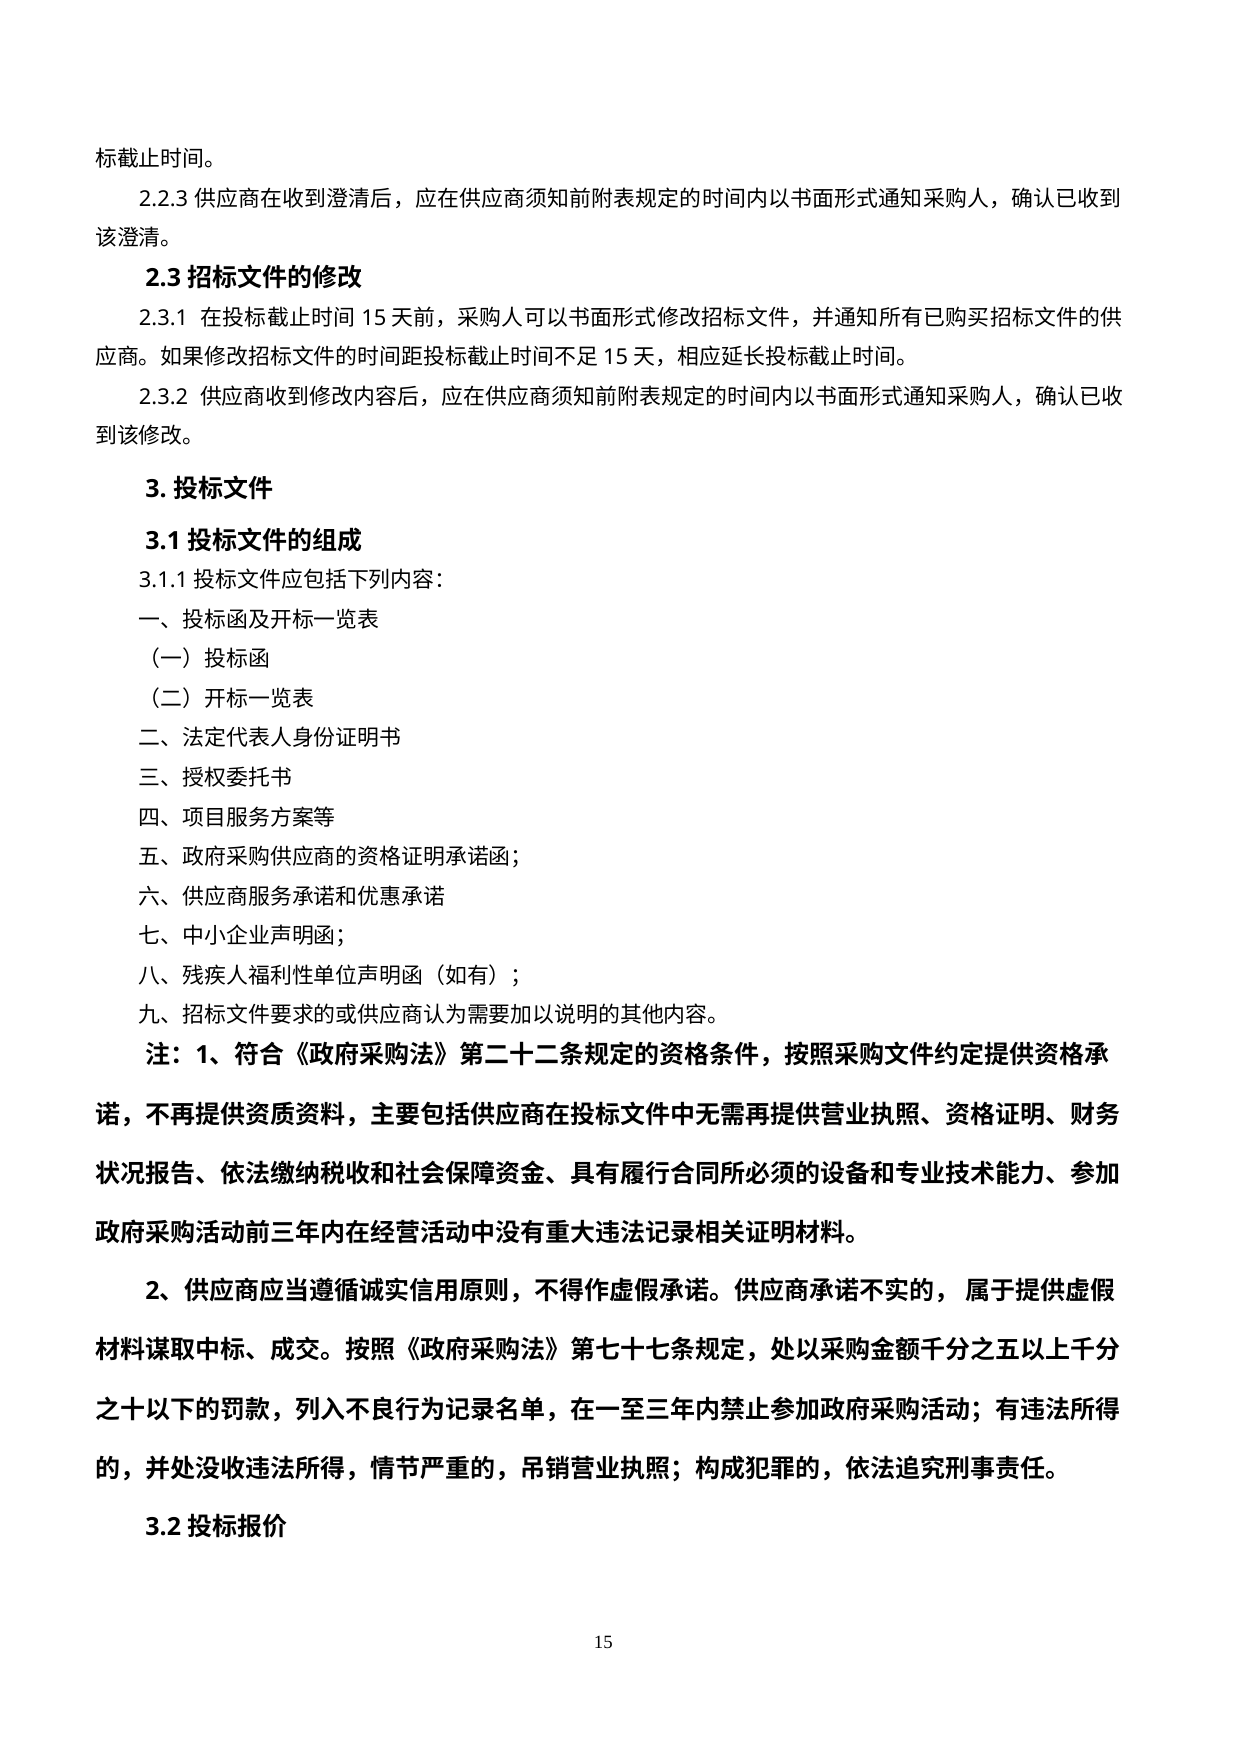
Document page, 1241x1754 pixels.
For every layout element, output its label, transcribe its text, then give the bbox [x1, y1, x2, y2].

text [95, 137, 1124, 177]
text 八、残疾人福利性单位声明函（如有）； [95, 954, 1124, 993]
text 2.3.1 在投标截止时间 15天前，采购人可以书面形式修改招标文件，并通知所有已购买招标文件的供应商。如果修改招标文件的时间距投标截止时间不足 15 天，相应延长投标截止时间。 [95, 296, 1124, 375]
title 3. 投标文件 [95, 466, 1231, 506]
text 四、项目服务方案等 [95, 796, 1124, 835]
text 2.3 招标文件的修改 [95, 256, 1124, 296]
text 三、授权委托书 [95, 756, 1124, 796]
text 九、招标文件要求的或供应商认为需要加以说明的其他内容。 [95, 993, 1124, 1033]
text （一）投标函 [95, 637, 1124, 677]
text 2、供应商应当遵循诚实信用原则，不得作虚假承诺。供应商承诺不实的， 属于提供虚假材料谋取中标、成交。按照《政府采购法》第七十七条规定，处以采购金额千分之五以上千分之十以下的罚款，列入不良行为记录名单，在一至三年内禁止参加政府采购活动；有违法所得的，并处没收违法所得，情节严重的，吊销营业执照；构成犯罪的，依法追究刑事责任。 [95, 1269, 1124, 1487]
text 六、供应商服务承诺和优惠承诺 [95, 875, 1124, 914]
text 五、政府采购供应商的资格证明承诺函； [95, 835, 1124, 875]
text 2.3.2 供应商收到修改内容后，应在供应商须知前附表规定的时间内以书面形式通知采购人，确认已收到该修改。 [95, 375, 1124, 454]
text 一、投标函及开标一览表 [95, 598, 1124, 637]
text 3.2 投标报价 [95, 1505, 1124, 1544]
text 3.1 投标文件的组成 [95, 518, 1124, 558]
text 3.1.1 投标文件应包括下列内容： [95, 558, 1124, 598]
text 七、中小企业声明函； [95, 914, 1124, 954]
text 2.2.3 供应商在收到澄清后，应在供应商须知前附表规定的时间内以书面形式通知采购人，确认已收到该澄清。 [95, 177, 1124, 256]
text （二）开标一览表 [95, 677, 1124, 716]
text 二、法定代表人身份证明书 [95, 716, 1124, 756]
text 注：1、符合《政府采购法》第二十二条规定的资格条件，按照采购文件约定提供资格承诺，不再提供资质资料，主要包括供应商在投标文件中无需再提供营业执照、资格证明、财务状况报告、依法缴纳税收和社会保障资金、具有履行合同所必须的设备和专业技术能力、参加政府采购活动前三年内在经营活动中没有重大违法记录相关证明材料。 [95, 1033, 1124, 1251]
